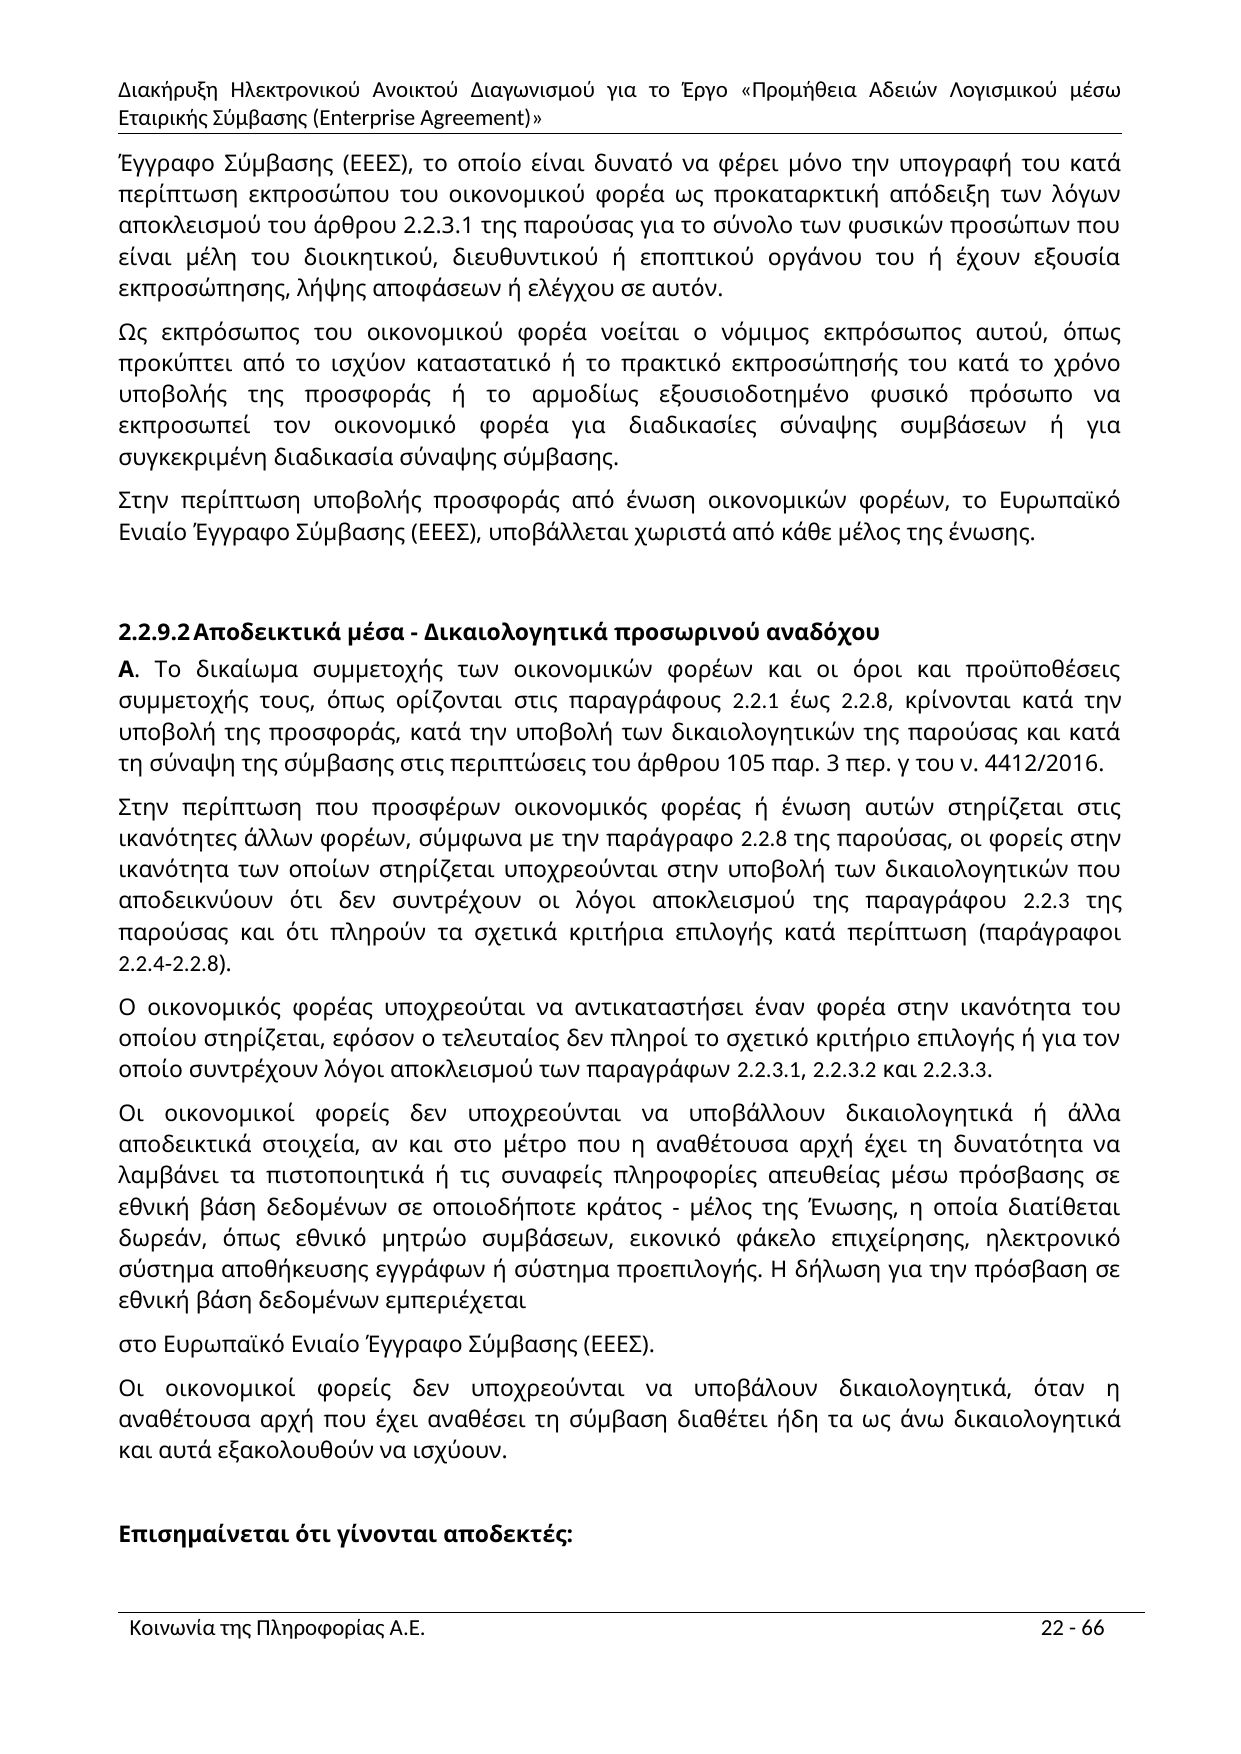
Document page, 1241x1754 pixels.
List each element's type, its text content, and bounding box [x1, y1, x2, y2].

text στο Ευρωπαϊκό Ενιαίο Έγγραφο Σύμβασης (ΕΕΕΣ). [118, 1328, 1122, 1359]
text Επισημαίνεται ότι γίνονται αποδεκτές: [118, 1518, 1122, 1550]
text Ο οικονομικός φορέας υποχρεούται να αντικαταστήσει έναν φορέα στην ικανότητα του οποίου στηρίζεται, εφόσον ο τελευταίος δεν πληροί το σχετικό κριτήριο επιλογής ή για τον οποίο συντρέχουν λόγοι αποκλεισμού των παραγράφων 2.2.3.1, 2.2.3.2 και 2.2.3.3. [118, 990, 1122, 1084]
text Ως εκπρόσωπος του οικονομικού φορέα νοείται ο νόμιμος εκπρόσωπος αυτού, όπως προκύπτει από το ισχύον καταστατικό ή το πρακτικό εκπροσώπησής του κατά το χρόνο υποβολής της προσφοράς ή το αρμοδίως εξουσιοδοτημένο φυσικό πρόσωπο να εκπροσωπεί τον οικονομικό φορέα για διαδικασίες σύναψης συμβάσεων ή για συγκεκριμένη διαδικασία σύναψης σύμβασης. [118, 315, 1122, 472]
text Α. Το δικαίωμα συμμετοχής των οικονομικών φορέων και οι όροι και προϋποθέσεις συμμετοχής τους, όπως ορίζονται στις παραγράφους 2.2.1 έως 2.2.8, κρίνονται κατά την υποβολή της προσφοράς, κατά την υποβολή των δικαιολογητικών της παρούσας και κατά τη σύναψη της σύμβασης στις περιπτώσεις του άρθρου 105 παρ. 3 περ. γ του ν. 4412/2016. [118, 653, 1122, 778]
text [118, 147, 1122, 303]
text Οι οικονομικοί φορείς δεν υποχρεούνται να υποβάλουν δικαιολογητικά, όταν η αναθέτουσα αρχή που έχει αναθέσει τη σύμβαση διαθέτει ήδη τα ως άνω δικαιολογητικά και αυτά εξακολουθούν να ισχύουν. [118, 1372, 1122, 1465]
text Οι οικονομικοί φορείς δεν υποχρεούνται να υποβάλλουν δικαιολογητικά ή άλλα αποδεικτικά στοιχεία, αν και στο μέτρο που η αναθέτουσα αρχή έχει τη δυνατότητα να λαμβάνει τα πιστοποιητικά ή τις συναφείς πληροφορίες απευθείας μέσω πρόσβασης σε εθνική βάση δεδομένων σε οποιοδήποτε κράτος - μέλος της Ένωσης, η οποία διατίθεται δωρεάν, όπως εθνικό μητρώο συμβάσεων, εικονικό φάκελο επιχείρησης, ηλεκτρονικό σύστημα αποθήκευσης εγγράφων ή σύστημα προεπιλογής. Η δήλωση για την πρόσβαση σε εθνική βάση δεδομένων εμπεριέχεται [118, 1097, 1122, 1315]
text Στην περίπτωση υποβολής προσφοράς από ένωση οικονομικών φορέων, το Ευρωπαϊκό Ενιαίο Έγγραφο Σύμβασης (ΕΕΕΣ), υποβάλλεται χωριστά από κάθε μέλος της ένωσης. [118, 484, 1122, 547]
subtitle Αποδεικτικά μέσα - Δικαιολογητικά προσωρινού αναδόχου [118, 615, 1122, 647]
text Στην περίπτωση που προσφέρων οικονομικός φορέας ή ένωση αυτών στηρίζεται στις ικανότητες άλλων φορέων, σύμφωνα με την παράγραφο 2.2.8 της παρούσας, οι φορείς στην ικανότητα των οποίων στηρίζεται υποχρεούνται στην υποβολή των δικαιολογητικών που αποδεικνύουν ότι δεν συντρέχουν οι λόγοι αποκλεισμού της παραγράφου 2.2.3 της παρούσας και ότι πληρούν τα σχετικά κριτήρια επιλογής κατά περίπτωση (παράγραφοι 2.2.4-2.2.8). [118, 790, 1122, 978]
